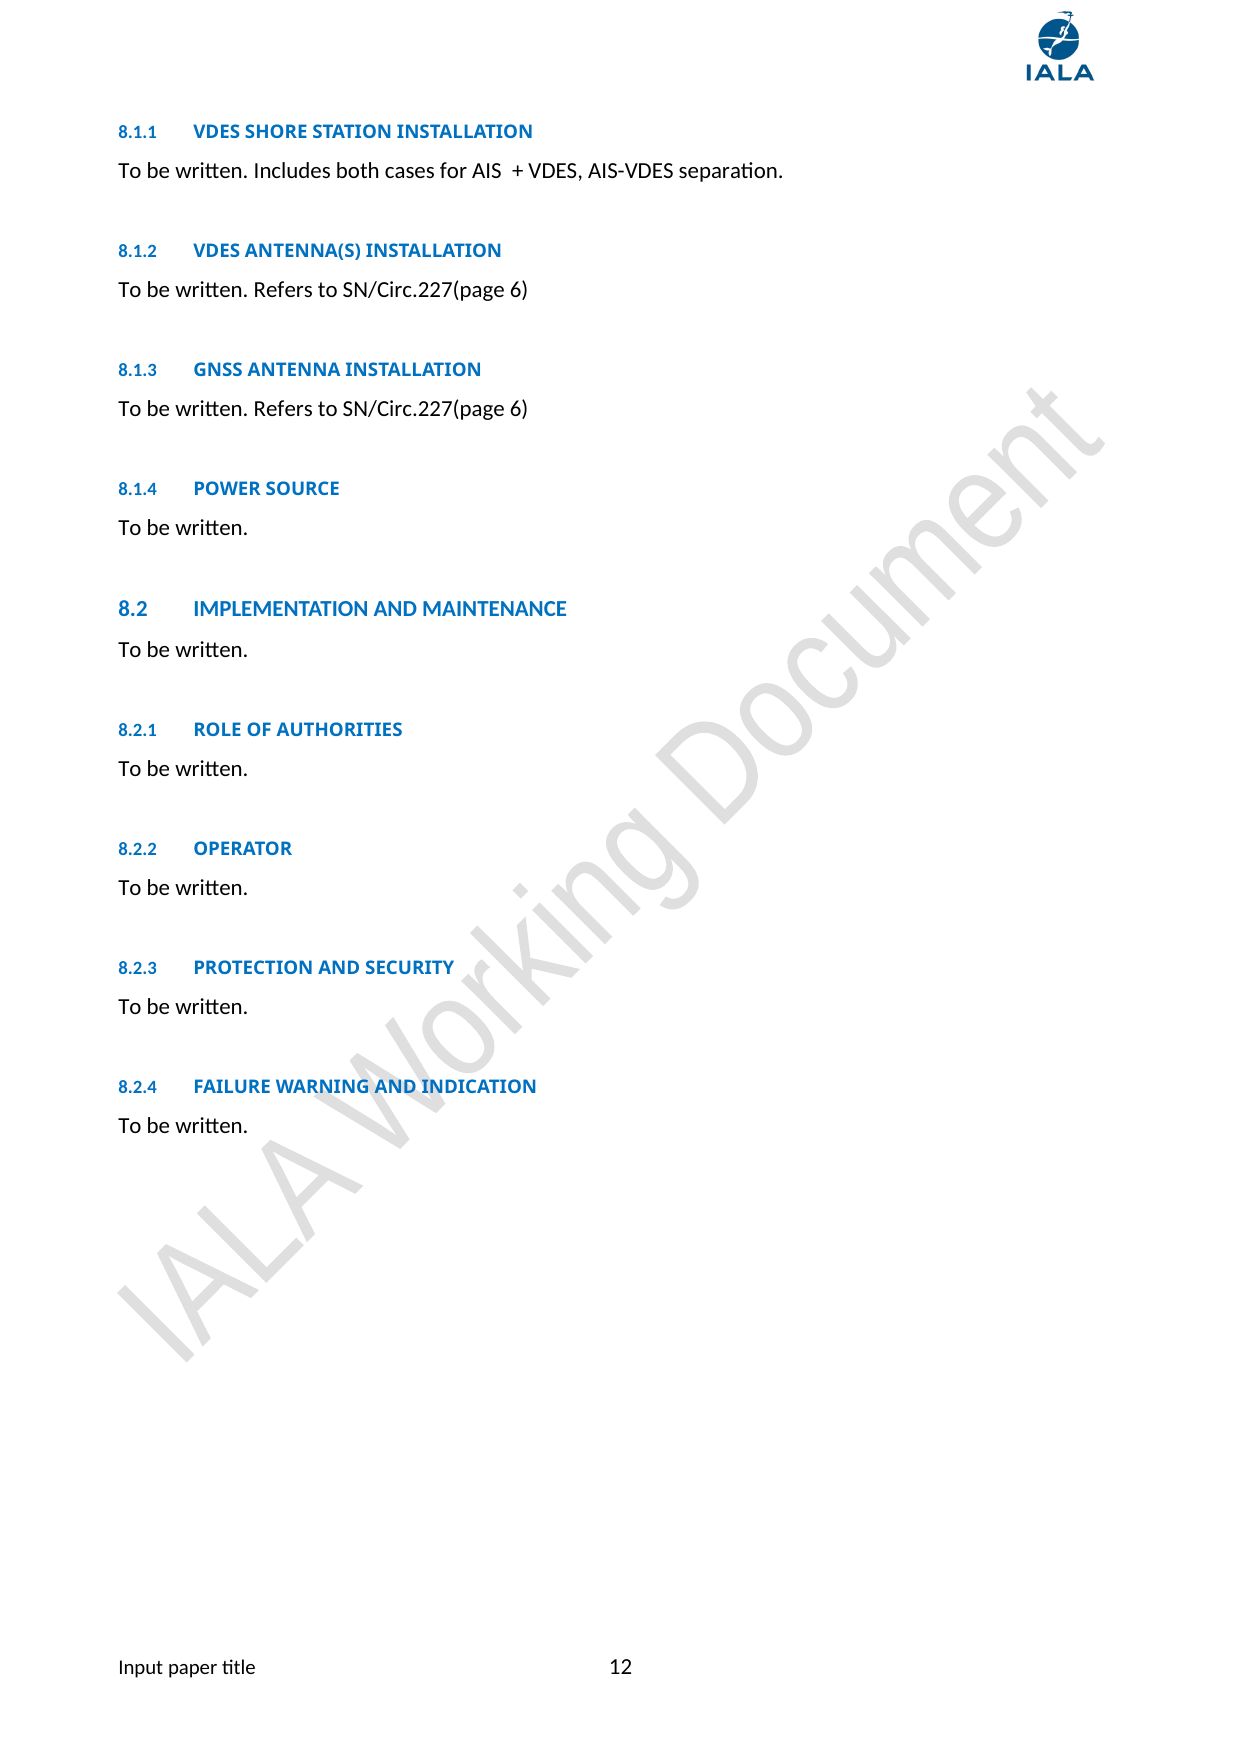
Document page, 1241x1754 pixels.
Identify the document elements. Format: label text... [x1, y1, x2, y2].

subtitle 8.1.2 vdes antenna(s) installation [118, 237, 1122, 263]
subtitle 8.2.2 operator [118, 835, 1122, 861]
text To be written. [118, 754, 1122, 782]
subtitle 8.1.3 gnss antenna installation [118, 356, 1122, 382]
subtitle 8.2.4 failure warning and indication [118, 1073, 1122, 1099]
text To be written. [118, 873, 1122, 901]
subtitle 8.2.1 role of authorities [118, 716, 1122, 741]
picture [1011, 3, 1106, 96]
text To be written. Refers to SN/Circ.227(page 6) [118, 275, 1122, 303]
subtitle 8.1.4 power source [118, 475, 1122, 501]
text To be written. [118, 1111, 1122, 1139]
subtitle 8.2.3 protection and security [118, 954, 1122, 979]
text To be written. Refers to SN/Circ.227(page 6) [118, 394, 1122, 422]
subtitle 8.1.1 vdes shore station installation [118, 118, 1122, 144]
text To be written. Includes both cases for AIS + VDES, AIS-VDES separation. [118, 156, 1122, 184]
text To be written. [118, 635, 1122, 663]
subtitle 8.2 implementation and maintenance [118, 594, 1122, 622]
text To be written. [118, 513, 1122, 541]
text To be written. [118, 992, 1122, 1020]
